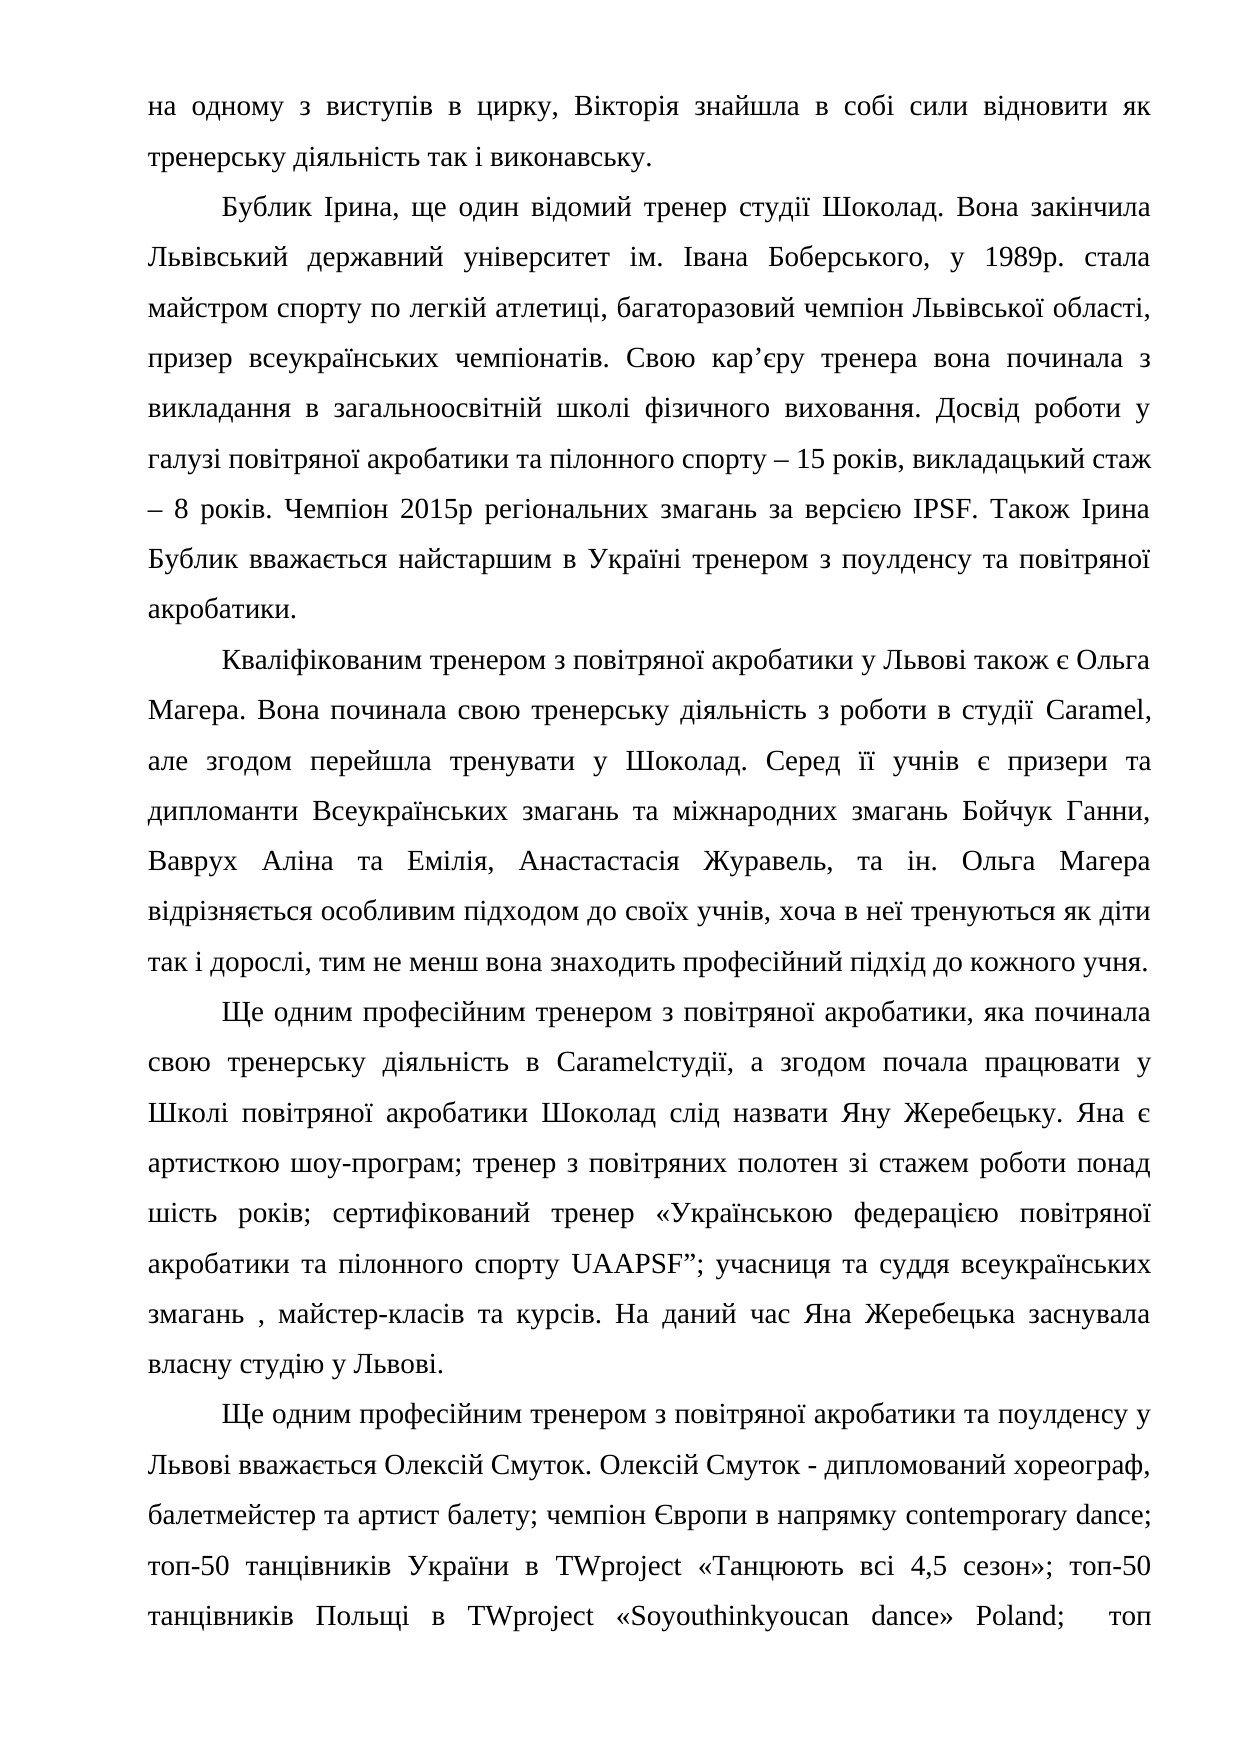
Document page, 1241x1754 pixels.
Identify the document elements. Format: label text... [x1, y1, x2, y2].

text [148, 1397, 1152, 1631]
text Ще одним професійним тренером з повітряної акробатики, яка починала свою тренерську діяльність в Caramelстудії, а згодом почала працювати у Школі повітряної акробатики Шоколад слід назвати Яну Жеребецьку. Яна є артисткою шоу-програм; тренер з повітряних полотен зі стажем роботи понад шість років; сертифікований тренер «Українською федерацією повітряної акробатики та пілонного спорту UAAPSF”; учасниця та суддя всеукраїнських змагань , майстер-класів та курсів. На даний час Яна Жеребецька заснувала власну студію у Львові. [148, 994, 1152, 1380]
text Кваліфікованим тренером з повітряної акробатики у Львові також є Ольга Магера. Вона починала свою тренерську діяльність з роботи в студії Caramel, але згодом перейшла тренувати у Шоколад. Серед її учнів є призери та дипломанти Всеукраїнських змагань та міжнародних змагань Бойчук Ганни, Ваврух Аліна та Емілія, Анастастасія Журавель, та ін. Ольга Магера відрізняється особливим підходом до своїх учнів, хоча в неї тренуються як діти так і дорослі, тим не менш вона знаходить професійний підхід до кожного учня. [148, 642, 1152, 977]
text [148, 88, 1152, 172]
text Бублик Ірина, ще один відомий тренер студії Шоколад. Вона закінчила Львівський державний університет ім. Івана Боберського, у 1989р. стала майстром спорту по легкій атлетиці, багаторазовий чемпіон Львівської області, призер всеукраїнських чемпіонатів. Свою кар’єру тренера вона починала з викладання в загальноосвітній школі фізичного виховання. Досвід роботи у галузі повітряної акробатики та пілонного спорту – 15 років, викладацький стаж – 8 років. Чемпіон 2015р регіональних змагань за версією IPSF. Також Ірина Бублик вважається найстаршим в Україні тренером з поулденсу та повітряної акробатики. [148, 189, 1152, 625]
